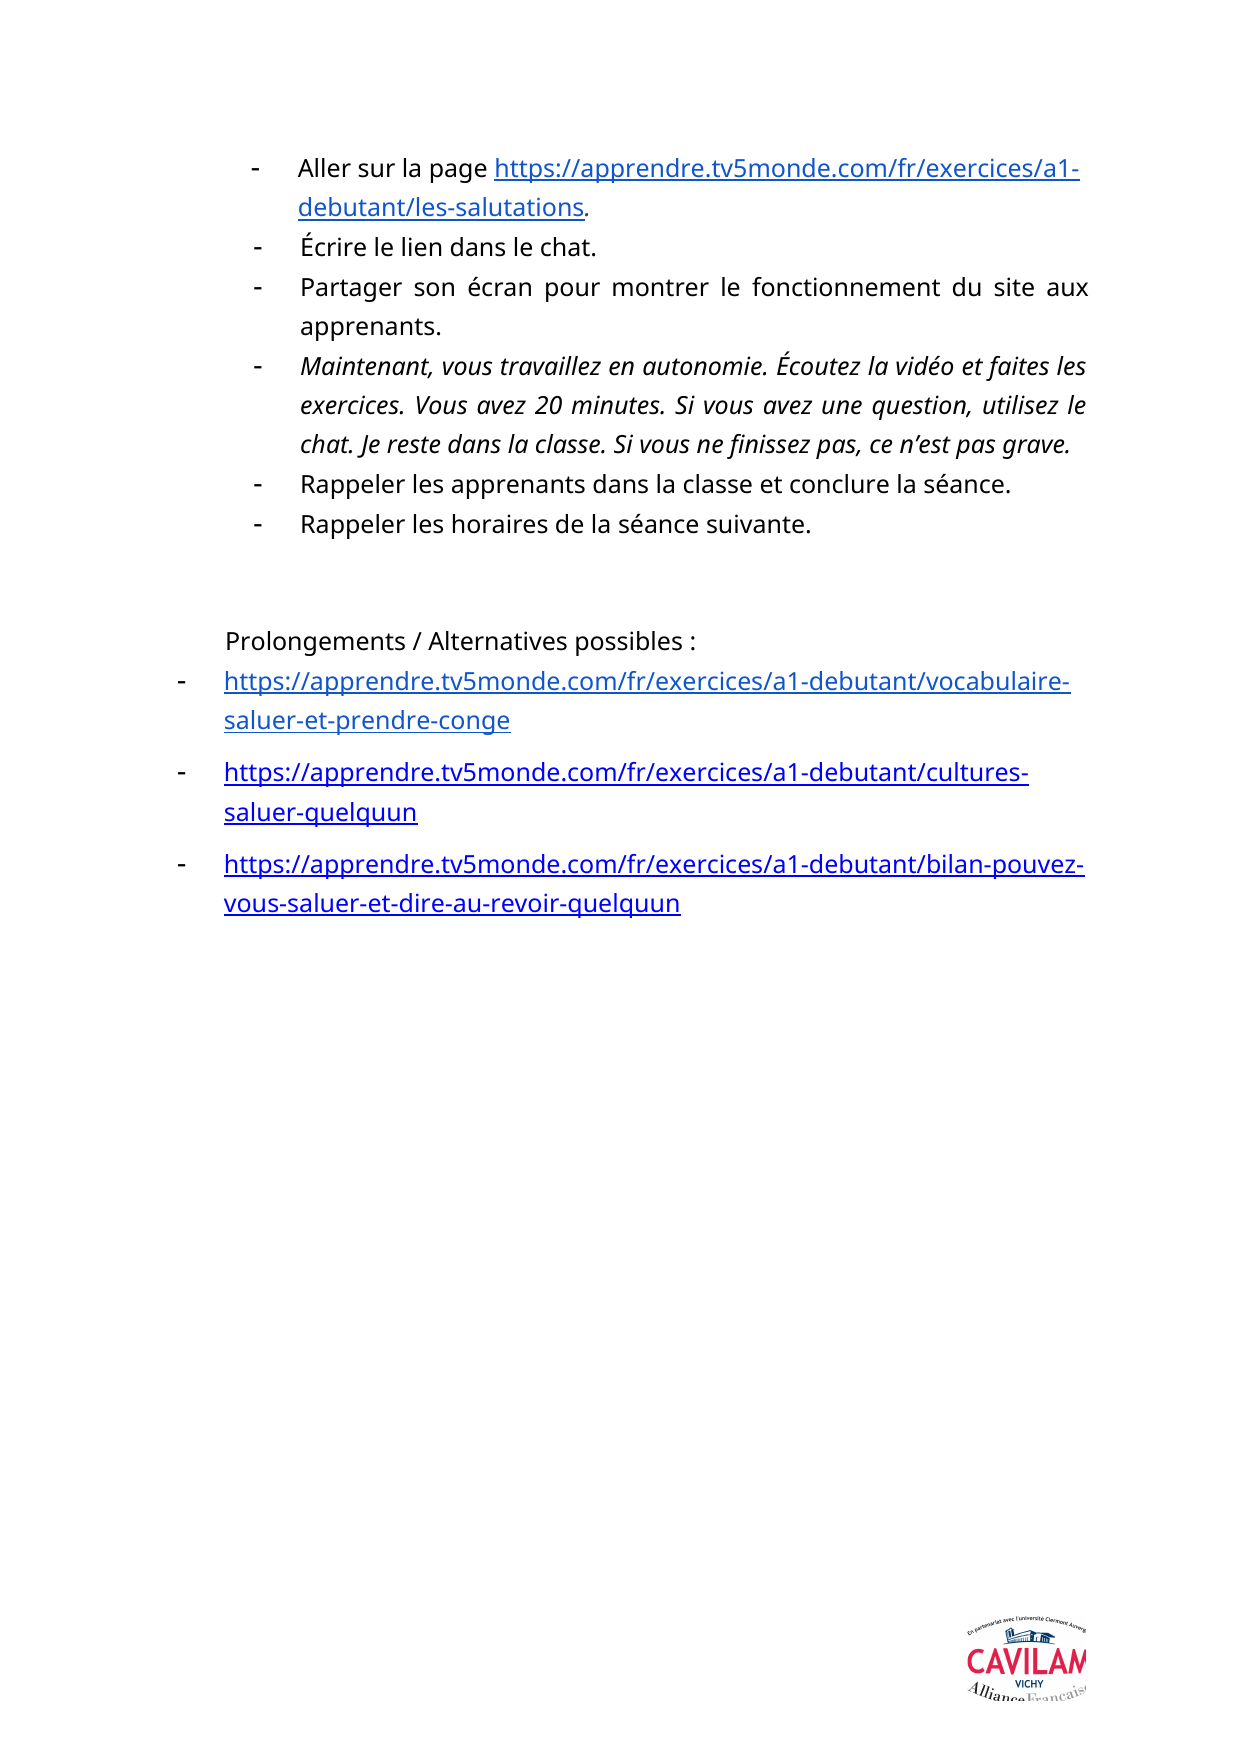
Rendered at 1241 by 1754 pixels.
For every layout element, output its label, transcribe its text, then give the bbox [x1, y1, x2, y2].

list https://apprendre.tv5monde.com/fr/exercices/a1-debutant/cultures-saluer-quelquun [186, 754, 1090, 828]
list Rappeler les apprenants dans la classe et conclure la séance. [262, 466, 1090, 501]
list Rappeler les horaires de la séance suivante. [262, 506, 1090, 540]
list Écrire le lien dans le chat. [262, 229, 1090, 264]
picture [967, 1616, 1086, 1701]
text Prolongements / Alternatives possibles : [225, 624, 1090, 658]
list Aller sur la page https://apprendre.tv5monde.com/fr/exercices/a1-debutant/les-salutations. [260, 150, 1090, 224]
list https://apprendre.tv5monde.com/fr/exercices/a1-debutant/bilan-pouvez-vous-saluer-et-dire-au-revoir-quelquun [186, 846, 1090, 920]
list Maintenant, vous travaillez en autonomie. Écoutez la vidéo et faites les exercices. Vous avez 20 minutes. Si vous avez une question, utilisez le chat. Je reste dans la classe. Si vous ne finissez pas, ce n’est pas grave. [262, 348, 1090, 461]
list Partager son écran pour montrer le fonctionnement du site aux apprenants. [262, 269, 1090, 343]
list https://apprendre.tv5monde.com/fr/exercices/a1-debutant/vocabulaire-saluer-et-prendre-conge [186, 663, 1090, 737]
